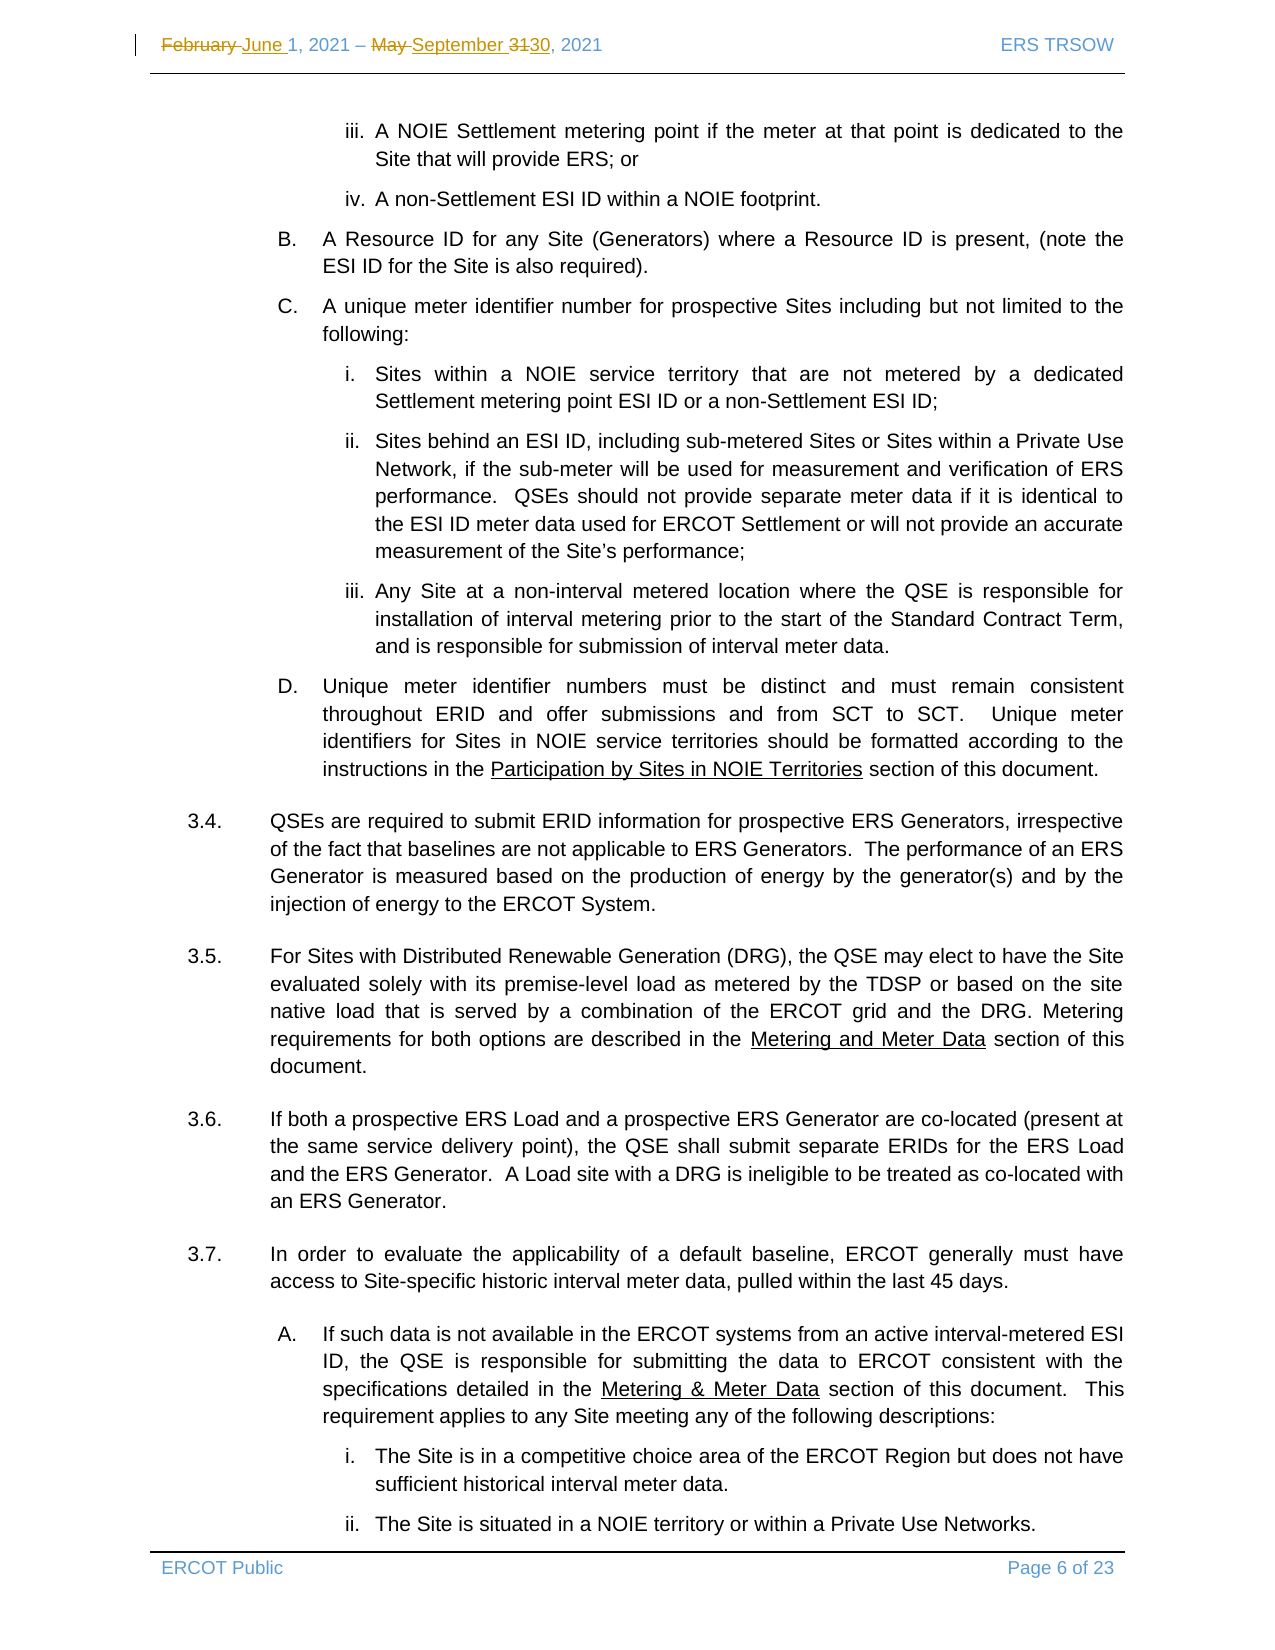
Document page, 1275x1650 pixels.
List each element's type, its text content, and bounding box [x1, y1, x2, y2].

subtitle QSEs are required to submit ERID information for prospective ERS Generators, irrespective of the fact that baselines are not applicable to ERS Generators. The performance of an ERS Generator is measured based on the production of energy by the generator(s) and by the injection of energy to the ERCOT System. [187, 809, 1125, 916]
list The Site is in a competitive choice area of the ERCOT Region but does not have sufficient historical interval meter data. [345, 1444, 1125, 1496]
subtitle In order to evaluate the applicability of a default baseline, ERCOT generally must have access to Site-specific historic interval meter data, pulled within the last 45 days. [187, 1242, 1125, 1293]
subtitle For Sites with Distributed Renewable Generation (DRG), the QSE may elect to have the Site evaluated solely with its premise-level load as metered by the TDSP or based on the site native load that is served by a combination of the ERCOT grid and the DRG. Metering requirements for both options are described in the Metering and Meter Data section of this document. [187, 944, 1125, 1078]
list The Site is situated in a NOIE territory or within a Private Use Networks. [345, 1512, 1125, 1536]
list Sites behind an ESI ID, including sub-metered Sites or Sites within a Private Use Network, if the sub-meter will be used for measurement and verification of ERS performance. QSEs should not provide separate meter data if it is identical to the ESI ID meter data used for ERCOT Settlement or will not provide an accurate measurement of the Site’s performance; [345, 429, 1125, 563]
list Sites within a NOIE service territory that are not metered by a dedicated Settlement metering point ESI ID or a non-Settlement ESI ID; [345, 362, 1125, 413]
list A NOIE Settlement metering point if the meter at that point is dedicated to the Site that will provide ERS; or [345, 119, 1125, 171]
list A non-Settlement ESI ID within a NOIE footprint. [345, 187, 1125, 211]
list Any Site at a non-interval metered location where the QSE is responsible for installation of interval metering prior to the start of the Standard Contract Term, and is responsible for submission of interval meter data. [345, 579, 1125, 658]
list A unique meter identifier number for prospective Sites including but not limited to the following: [277, 294, 1125, 346]
list If such data is not available in the ERCOT systems from an active interval-metered ESI ID, the QSE is responsible for submitting the data to ERCOT consistent with the specifications detailed in the Metering & Meter Data section of this document. This requirement applies to any Site meeting any of the following descriptions: [277, 1322, 1125, 1428]
subtitle If both a prospective ERS Load and a prospective ERS Generator are co-located (present at the same service delivery point), the QSE shall submit separate ERIDs for the ERS Load and the ERS Generator. A Load site with a DRG is ineligible to be treated as co-located with an ERS Generator. [187, 1107, 1125, 1213]
list Unique meter identifier numbers must be distinct and must remain consistent throughout ERID and offer submissions and from SCT to SCT. Unique meter identifiers for Sites in NOIE service territories should be formatted according to the instructions in the Participation by Sites in NOIE Territories section of this document. [277, 674, 1125, 781]
list A Resource ID for any Site (Generators) where a Resource ID is present, (note the ESI ID for the Site is also required). [277, 227, 1125, 278]
